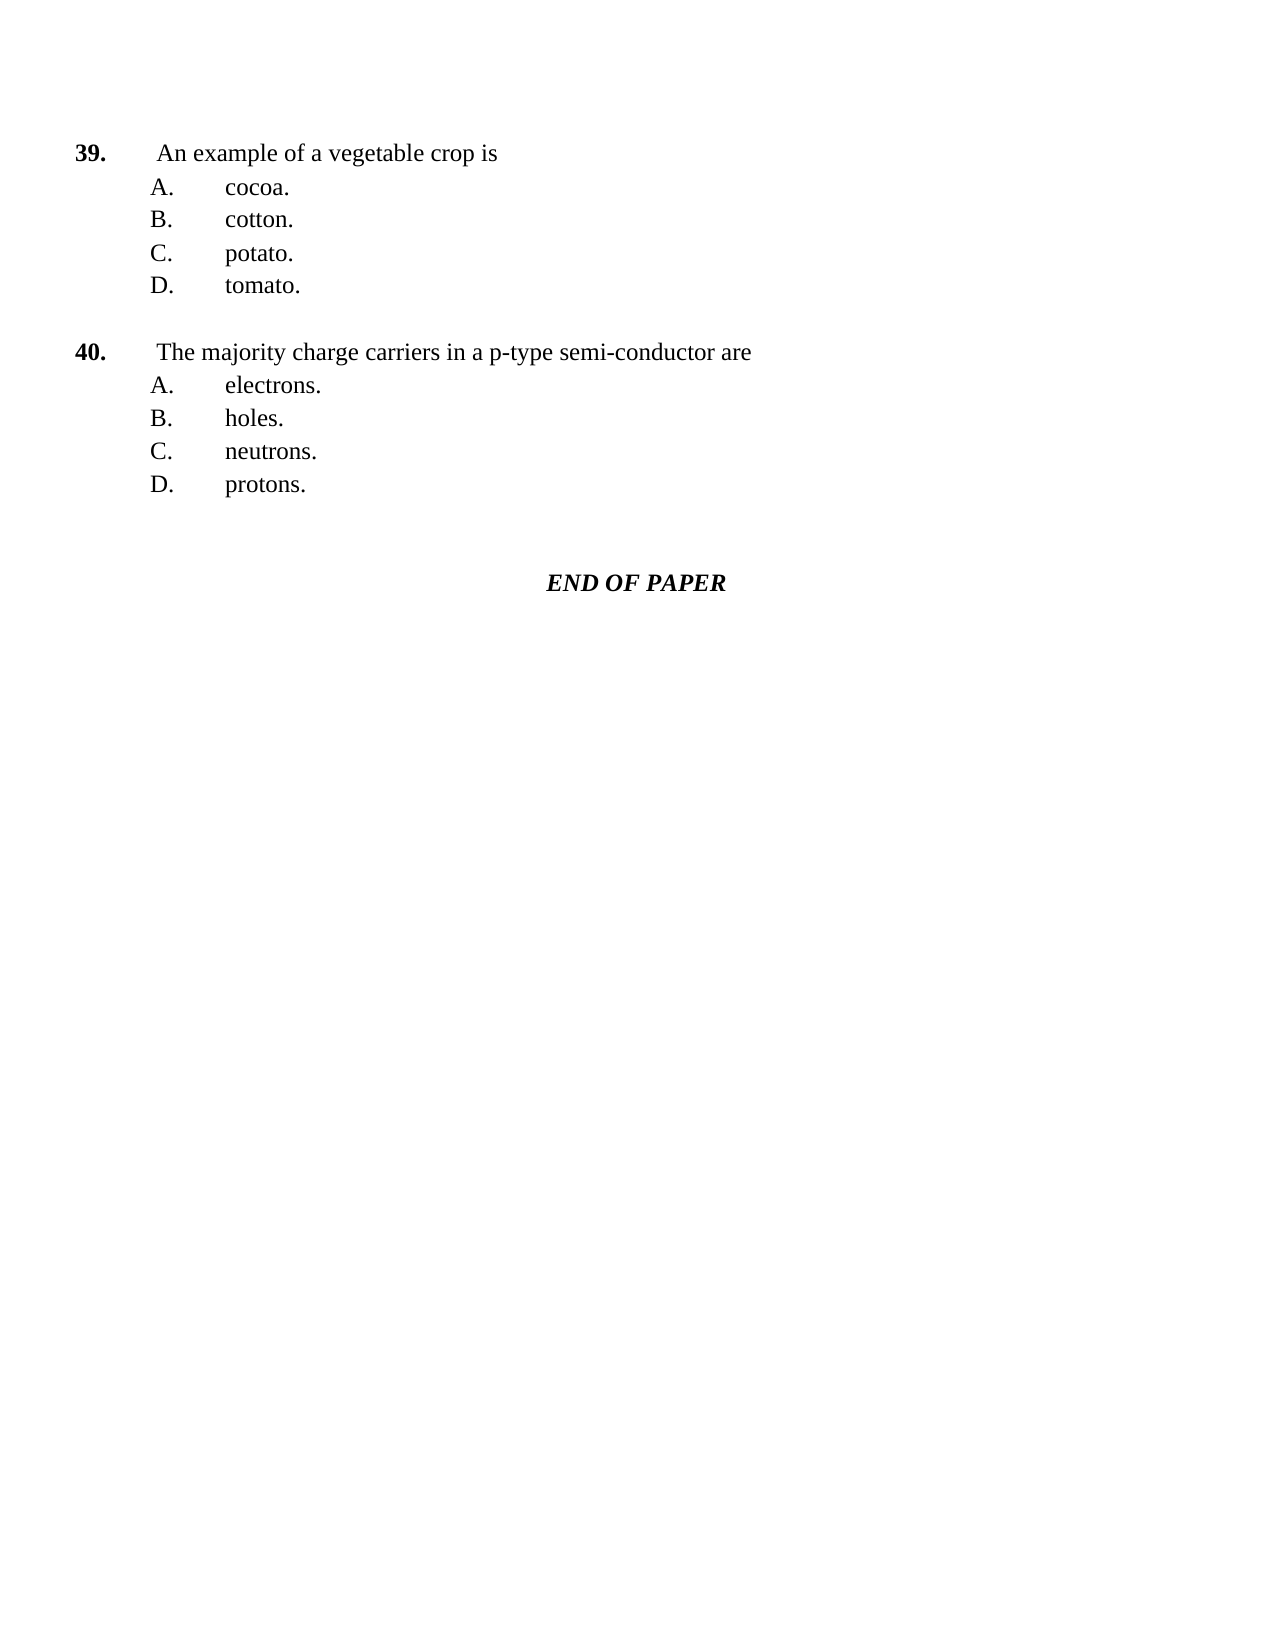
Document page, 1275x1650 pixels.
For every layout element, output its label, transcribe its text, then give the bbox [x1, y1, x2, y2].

list The majority charge carriers in a p-type semi-conductor are [75, 337, 1200, 365]
list neutrons. [150, 436, 1200, 464]
list cotton. [150, 204, 1200, 233]
list protons. [150, 469, 1200, 497]
list holes. [150, 403, 1200, 431]
list An example of a vegetable crop is [75, 138, 1200, 167]
text END OF PAPER [75, 568, 1200, 597]
list cocoa. [150, 172, 1200, 200]
list tomato. [150, 271, 1200, 299]
list electrons. [150, 370, 1200, 398]
list potato. [150, 238, 1200, 266]
